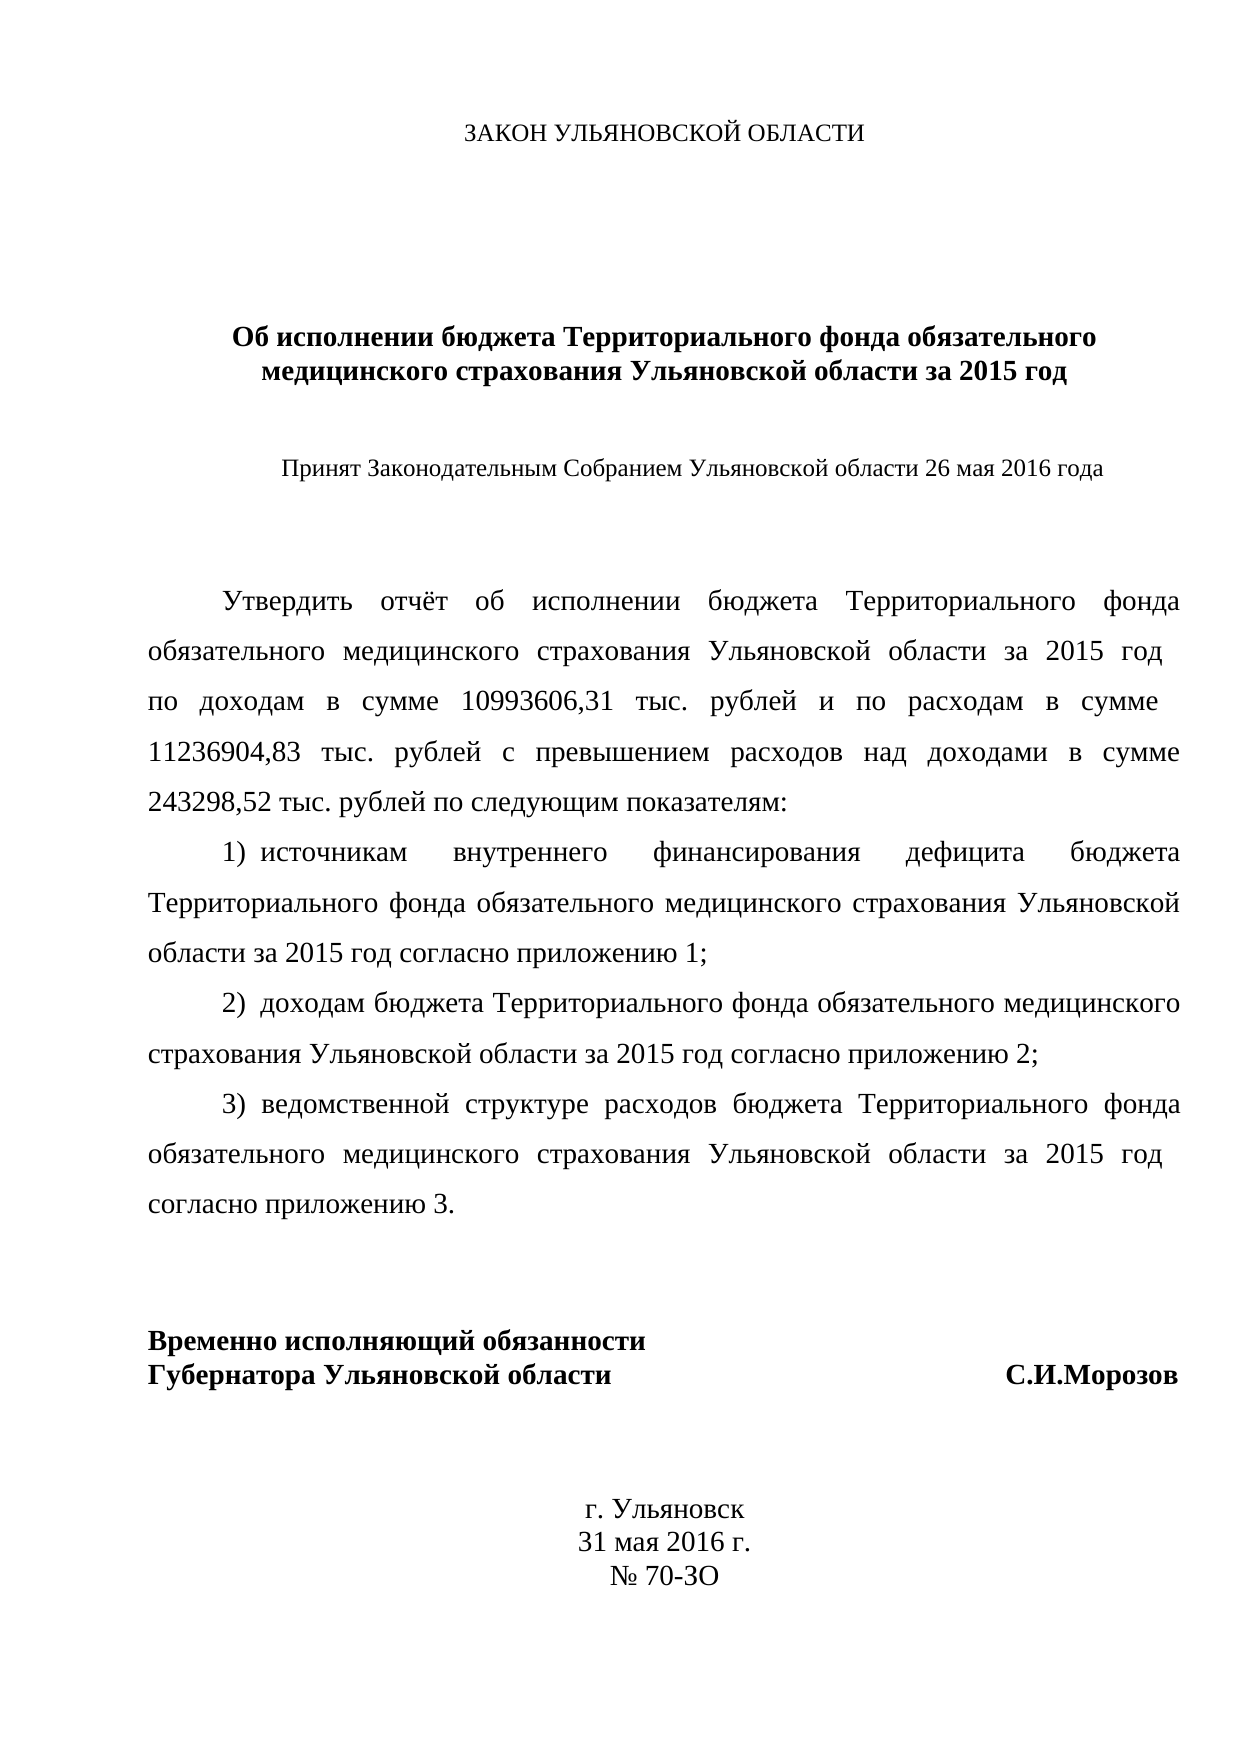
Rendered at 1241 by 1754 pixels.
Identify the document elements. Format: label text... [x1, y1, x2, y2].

text Принят Законодательным Собранием Ульяновской области 26 мая 2016 года [148, 453, 1181, 482]
text Губернатора Ульяновской области С.И.Морозов [148, 1357, 1181, 1390]
text ЗАКОН УЛЬЯНОВСКОЙ ОБЛАСТИ [148, 118, 1181, 147]
text № 70-ЗО [148, 1558, 1181, 1592]
list источникам внутреннего финансирования дефицита бюджета Территориального фонда обязательного медицинского страхования Ульяновской области за 2015 год согласно приложению 1; [148, 834, 1181, 969]
text 3) ведомственной структуре расходов бюджета Территориального фонда обязательного медицинского страхования Ульяновской области за 2015 год согласно приложению 3. [148, 1086, 1181, 1220]
text г. Ульяновск [148, 1491, 1181, 1524]
text Утвердить отчёт об исполнении бюджета Территориального фонда обязательного медицинского страхования Ульяновской области за 2015 год по доходам в сумме 10993606,31 тыс. рублей и по расходам в сумме 11236904,83 тыс. рублей с превышением расходов над доходами в сумме 243298,52 тыс. рублей по следующим показателям: [148, 583, 1181, 818]
text медицинского страхования Ульяновской области за 2015 год [148, 353, 1181, 386]
text Об исполнении бюджета Территориального фонда обязательного [148, 319, 1181, 353]
text 31 мая . [148, 1524, 1181, 1558]
list доходам бюджета Территориального фонда обязательного медицинского страхования Ульяновской области за 2015 год согласно приложению 2; [148, 985, 1181, 1069]
text Временно исполняющий обязанности [148, 1323, 1181, 1357]
